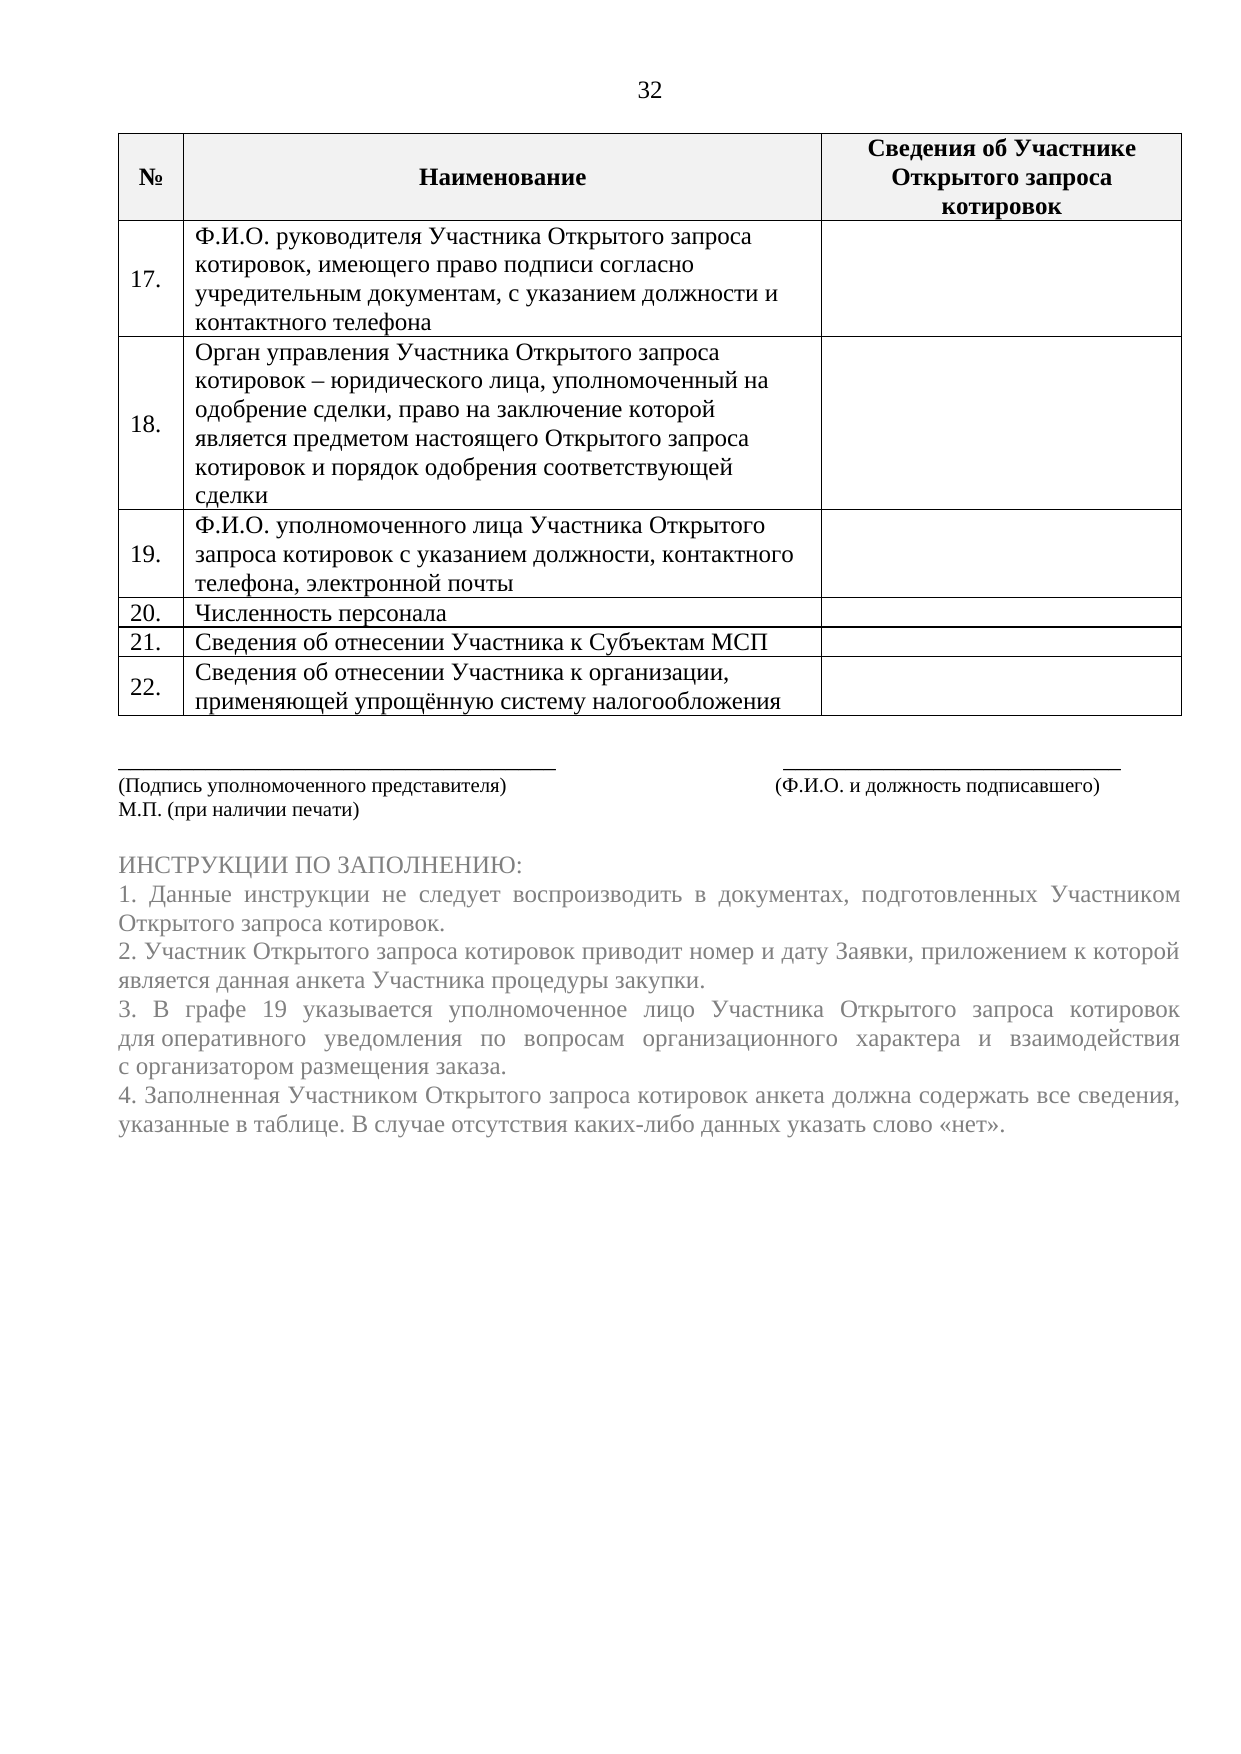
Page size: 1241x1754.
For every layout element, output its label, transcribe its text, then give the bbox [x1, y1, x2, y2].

table_cell [822, 510, 1181, 597]
text 3. В графе 19 указывается уполномоченное лицо Участника Открытого запроса котировок для оперативного уведомления по вопросам организационного характера и взаимодействия с организатором размещения заказа. [118, 994, 1181, 1080]
table_cell Численность персонала [184, 598, 821, 626]
table_cell Орган управления Участника Открытого запроса котировок – юридического лица, уполномоченный на одобрение сделки, право на заключение которой является предметом настоящего Открытого запроса котировок и порядок одобрения соответствующей сделки [184, 337, 821, 509]
table_cell [822, 628, 1181, 656]
text 2. Участник Открытого запроса котировок приводит номер и дату Заявки, приложением к которой является данная анкета Участника процедуры закупки. [118, 936, 1181, 994]
table_header Сведения об Участнике Открытого запроса котировок [822, 134, 1181, 220]
text 4. Заполненная Участником Открытого запроса котировок анкета должна содержать все сведения, указанные в таблице. В случае отсутствия каких-либо данных указать слово «нет». [118, 1080, 1181, 1138]
table_cell 17. [119, 221, 183, 336]
table_cell [822, 337, 1181, 509]
text М.П. (при наличии печати) [118, 797, 1181, 821]
text (Подпись уполномоченного представителя) (Ф.И.О. и должность подписавшего) [118, 773, 1181, 797]
table_header Наименование [184, 134, 821, 220]
table_cell [822, 221, 1181, 336]
table_cell 21. [119, 628, 183, 656]
text ИНСТРУКЦИИ ПО ЗАПОЛНЕНИЮ: [118, 850, 1181, 879]
table_cell [822, 598, 1181, 626]
table_cell 20. [119, 598, 183, 626]
table_cell Сведения об отнесении Участника к организации, применяющей упрощённую систему налогообложения [184, 657, 821, 715]
table_cell 22. [119, 657, 183, 715]
text 1. Данные инструкции не следует воспроизводить в документах, подготовленных Участником Открытого запроса котировок. [118, 879, 1181, 936]
table_cell Ф.И.О. уполномоченного лица Участника Открытого запроса котировок с указанием должности, контактного телефона, электронной почты [184, 510, 821, 597]
table_header № [119, 134, 183, 220]
table_cell [822, 657, 1181, 715]
text ___________________________________ ___________________________ [118, 744, 1181, 773]
table_cell 19. [119, 510, 183, 597]
table_cell 18. [119, 337, 183, 509]
table_cell Ф.И.О. руководителя Участника Открытого запроса котировок, имеющего право подписи согласно учредительным документам, с указанием должности и контактного телефона [184, 221, 821, 336]
table_cell Сведения об отнесении Участника к Субъектам МСП [184, 628, 821, 656]
